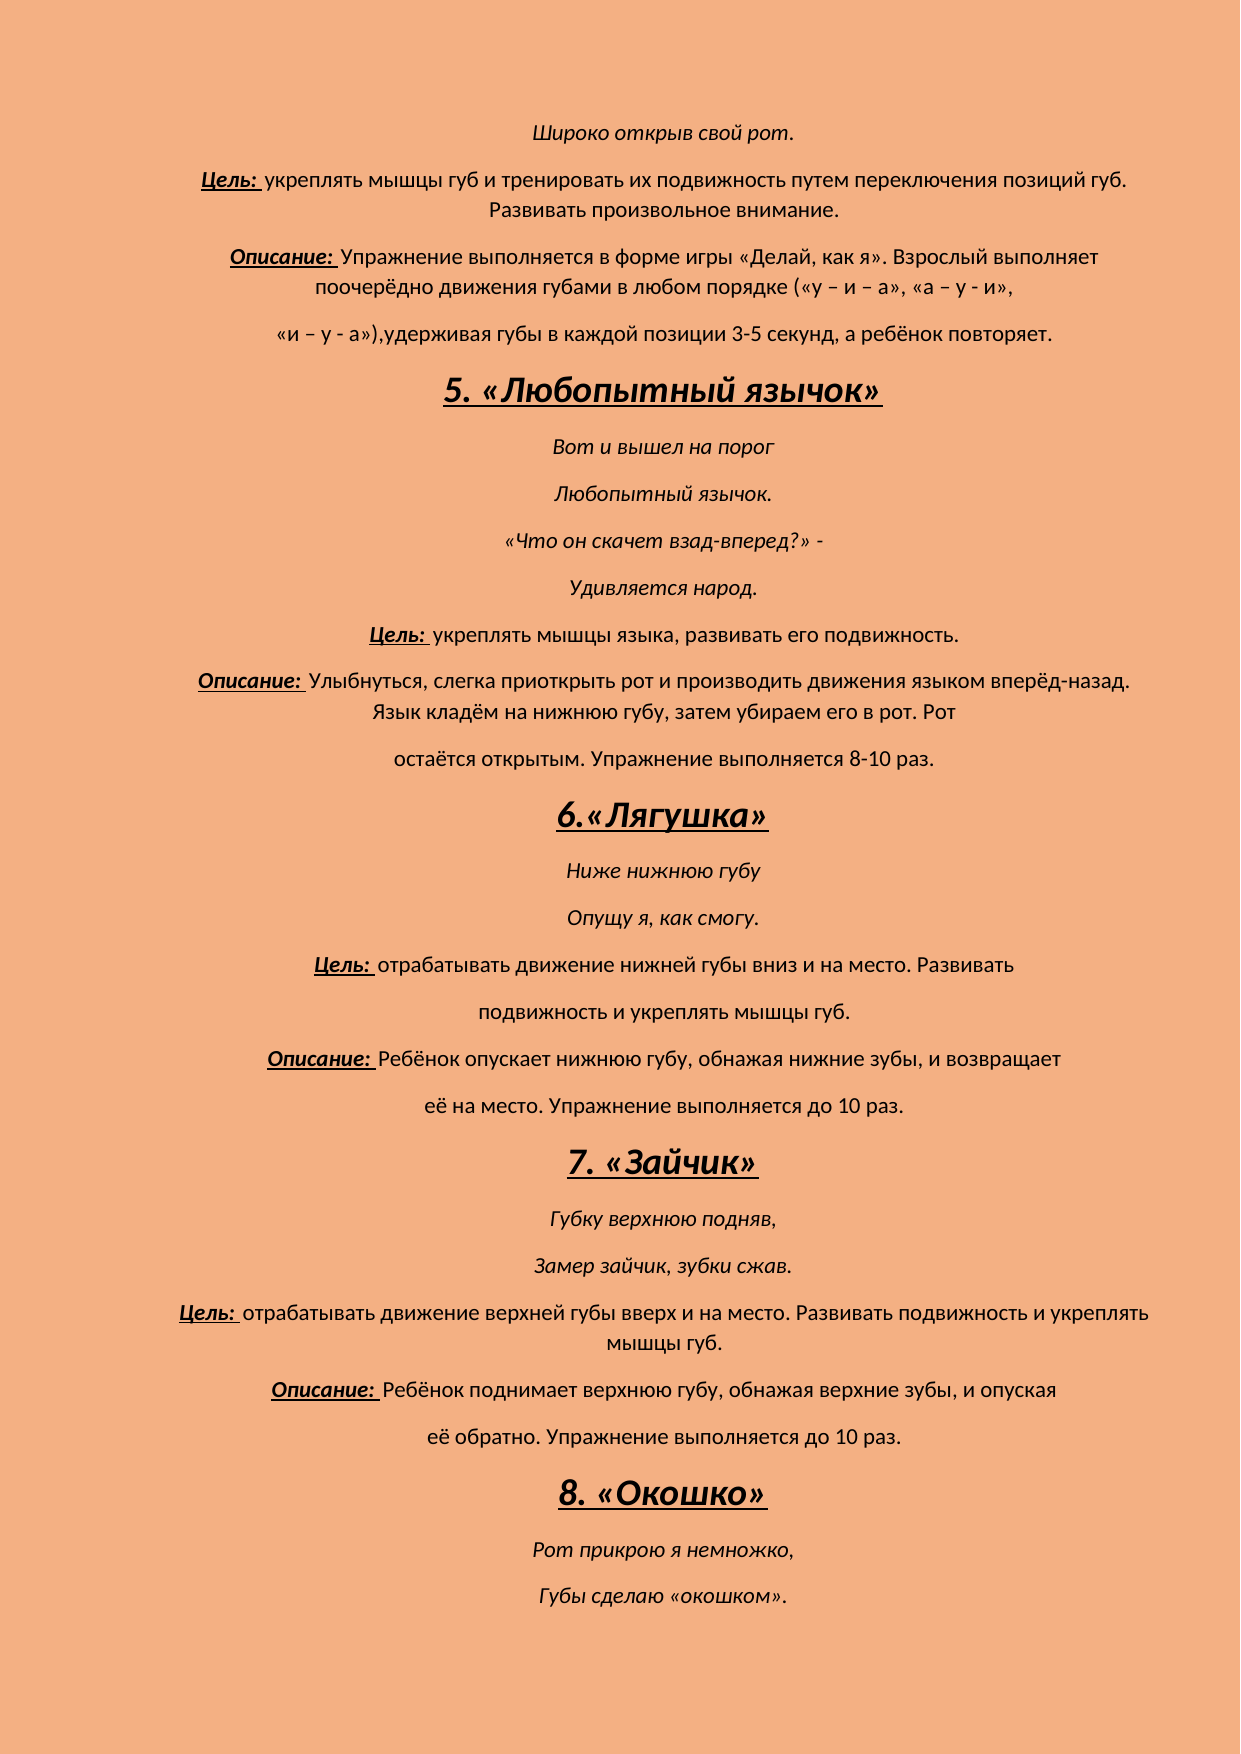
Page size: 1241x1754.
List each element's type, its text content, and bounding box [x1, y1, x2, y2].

text Удивляется народ. [177, 573, 1152, 601]
text Замер зайчик, зубки сжав. [177, 1251, 1152, 1279]
text Губку верхнюю подняв, [177, 1204, 1152, 1232]
text Цель: отрабатывать движение нижней губы вниз и на место. Развивать [177, 950, 1152, 978]
text Вот и вышел на порог [177, 432, 1152, 460]
text Губы сделаю «окошком». [177, 1582, 1152, 1610]
text Опущу я, как смогу. [177, 903, 1152, 932]
text Рот прикрою я немножко, [177, 1535, 1152, 1563]
text подвижность и укреплять мышцы губ. [177, 997, 1152, 1025]
text 7. «Зайчик» [177, 1138, 1152, 1184]
text Широко открыв свой рот. [177, 118, 1152, 146]
text Ниже нижнюю губу [177, 857, 1152, 885]
text Цель: отрабатывать движение верхней губы вверх и на место. Развивать подвижность и укреплять мышцы губ. [177, 1298, 1152, 1356]
text 8. «Окошко» [177, 1469, 1152, 1514]
text Описание: Ребёнок поднимает верхнюю губу, обнажая верхние зубы, и опуская [177, 1375, 1152, 1403]
text 6.«Лягушка» [177, 791, 1152, 836]
text «Что он скачет взад-вперед?» - [177, 526, 1152, 554]
text Цель: укреплять мышцы языка, развивать его подвижность. [177, 620, 1152, 648]
text её на место. Упражнение выполняется до 10 раз. [177, 1091, 1152, 1119]
text Цель: укреплять мышцы губ и тренировать их подвижность путем переключения позиций губ. Развивать произвольное внимание. [177, 165, 1152, 223]
text остаётся открытым. Упражнение выполняется 8-10 раз. [177, 744, 1152, 772]
text её обратно. Упражнение выполняется до 10 раз. [177, 1422, 1152, 1450]
text 5. «Любопытный язычок» [177, 366, 1152, 412]
text Любопытный язычок. [177, 479, 1152, 507]
text «и – у - а»),удерживая губы в каждой позиции 3-5 секунд, а ребёнок повторяет. [177, 319, 1152, 347]
text Описание: Ребёнок опускает нижнюю губу, обнажая нижние зубы, и возвращает [177, 1044, 1152, 1072]
text Описание: Упражнение выполняется в форме игры «Делай, как я». Взрослый выполняет поочерёдно движения губами в любом порядке («у – и – а», «а – у - и», [177, 242, 1152, 300]
text Описание: Улыбнуться, слегка приоткрыть рот и производить движения языком вперёд-назад. Язык кладём на нижнюю губу, затем убираем его в рот. Рот [177, 667, 1152, 725]
